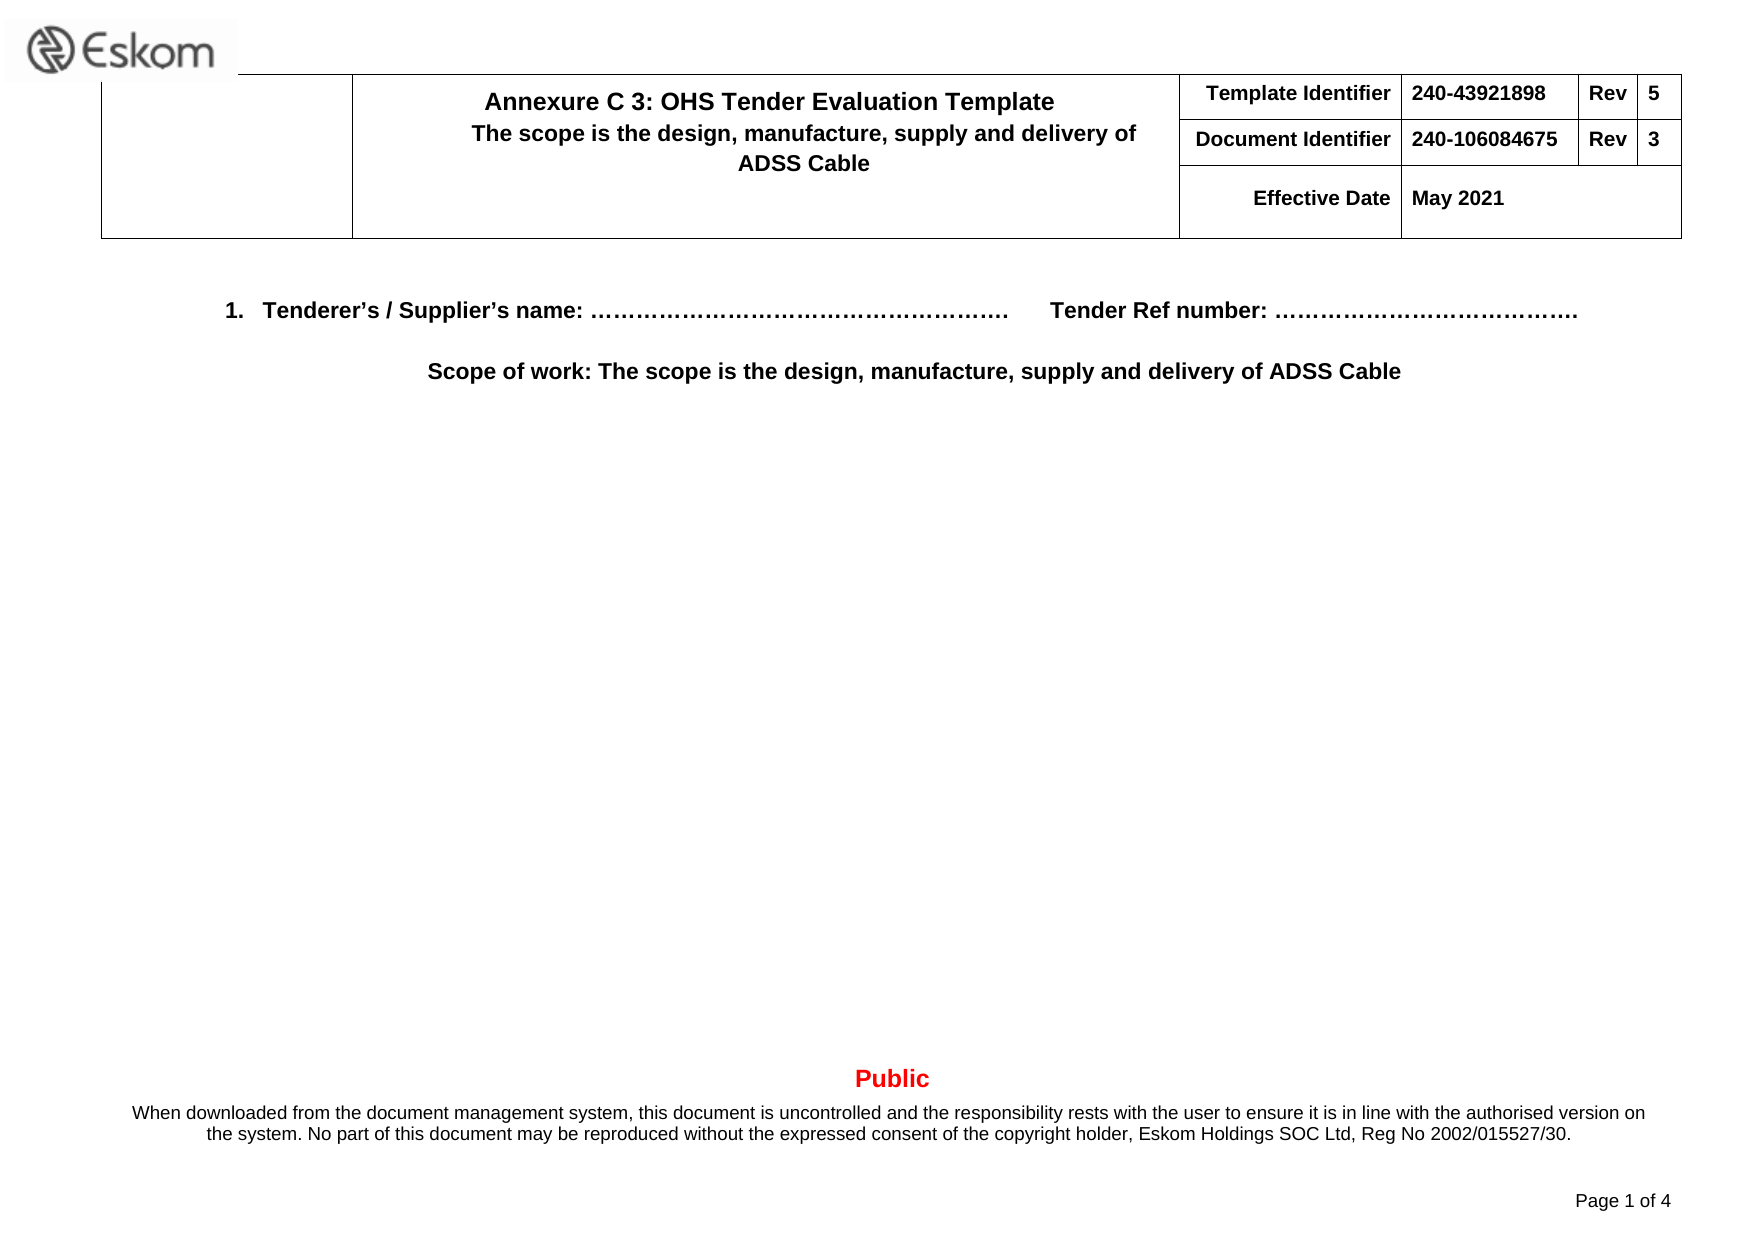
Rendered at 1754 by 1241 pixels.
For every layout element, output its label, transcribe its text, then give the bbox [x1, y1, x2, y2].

list Tenderer’s / Supplier’s name: ………………………………………………. Tender Ref number: …………………………………. [225, 297, 1604, 324]
list Scope of work: The scope is the design, manufacture, supply and delivery of ADSS Cable [225, 358, 1604, 384]
